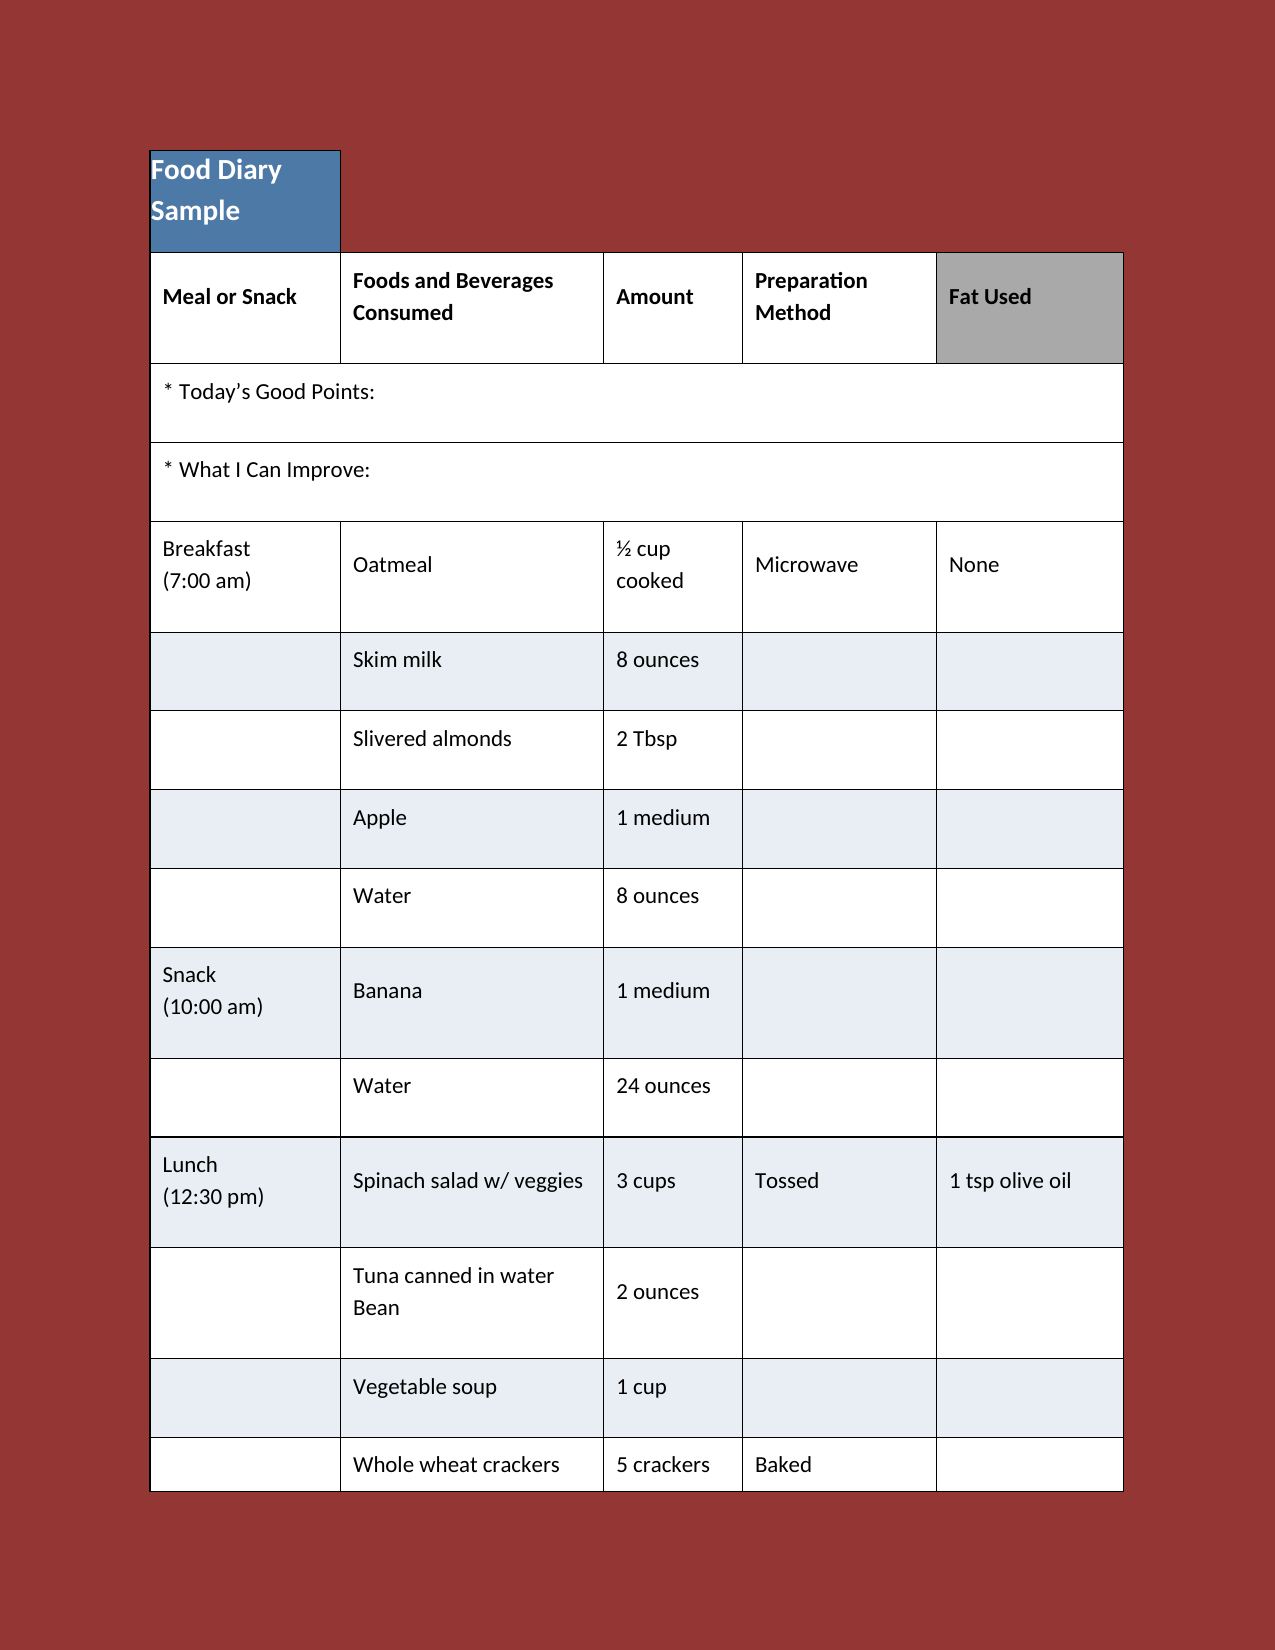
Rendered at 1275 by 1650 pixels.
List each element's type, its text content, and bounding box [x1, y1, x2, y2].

table_cell [937, 869, 1123, 947]
table_cell Foods and Beverages Consumed [341, 253, 603, 363]
table_cell [151, 1359, 340, 1437]
table_cell Amount [604, 253, 742, 363]
table_cell Water [341, 1059, 603, 1136]
table_cell 2 Tbsp [604, 711, 742, 789]
table_cell [151, 1059, 340, 1136]
table_cell 1 medium [604, 790, 742, 868]
table_cell 1 cup [604, 1359, 742, 1437]
table_cell 2 ounces [604, 1248, 742, 1358]
table_cell * Today’s Good Points: [151, 364, 1123, 442]
table_cell None [937, 522, 1123, 632]
table_cell Slivered almonds [341, 711, 603, 789]
table_cell Banana [341, 948, 603, 1058]
table_cell [151, 633, 340, 710]
table_cell 1 tsp olive oil [937, 1138, 1123, 1247]
table_cell Skim milk [341, 633, 603, 710]
table_cell 8 ounces [604, 869, 742, 947]
table_cell Lunch (12:30 pm) [151, 1138, 340, 1247]
table_header Food Diary Sample [151, 151, 340, 252]
table_cell [743, 1359, 936, 1437]
table_cell 5 crackers [604, 1438, 742, 1491]
table_cell [937, 1438, 1123, 1491]
table_cell [937, 790, 1123, 868]
table_cell 3 cups [604, 1138, 742, 1247]
table_cell [151, 869, 340, 947]
table_cell [937, 1059, 1123, 1136]
table_cell [151, 711, 340, 789]
table_cell 24 ounces [604, 1059, 742, 1136]
table_cell [743, 711, 936, 789]
table_cell Apple [341, 790, 603, 868]
table_cell Snack (10:00 am) [151, 948, 340, 1058]
table_cell [151, 1438, 340, 1491]
table_cell Fat Used [937, 253, 1123, 363]
table_cell [937, 711, 1123, 789]
table_cell [151, 1248, 340, 1358]
table_cell Tossed [743, 1138, 936, 1247]
table_cell [743, 869, 936, 947]
table_cell * What I Can Improve: [151, 443, 1123, 521]
table_cell 1 medium [604, 948, 742, 1058]
table_cell 8 ounces [604, 633, 742, 710]
table_cell [151, 790, 340, 868]
table_cell [937, 948, 1123, 1058]
table_cell [743, 1248, 936, 1358]
table_cell [937, 633, 1123, 710]
table_cell Tuna canned in water Bean [341, 1248, 603, 1358]
table_cell [743, 790, 936, 868]
table_cell Vegetable soup [341, 1359, 603, 1437]
table_cell [743, 1059, 936, 1136]
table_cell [341, 1438, 603, 1491]
table_cell [937, 1248, 1123, 1358]
table_cell Meal or Snack [151, 253, 340, 363]
table_cell Baked [743, 1438, 936, 1491]
table_cell [743, 948, 936, 1058]
table_cell ½ cup cooked [604, 522, 742, 632]
table_cell [743, 633, 936, 710]
table_cell Microwave [743, 522, 936, 632]
table_cell Preparation Method [743, 253, 936, 363]
table_cell Breakfast (7:00 am) [151, 522, 340, 632]
table_cell Spinach salad w/ veggies [341, 1138, 603, 1247]
table_cell Water [341, 869, 603, 947]
table_cell [937, 1359, 1123, 1437]
table_cell Oatmeal [341, 522, 603, 632]
